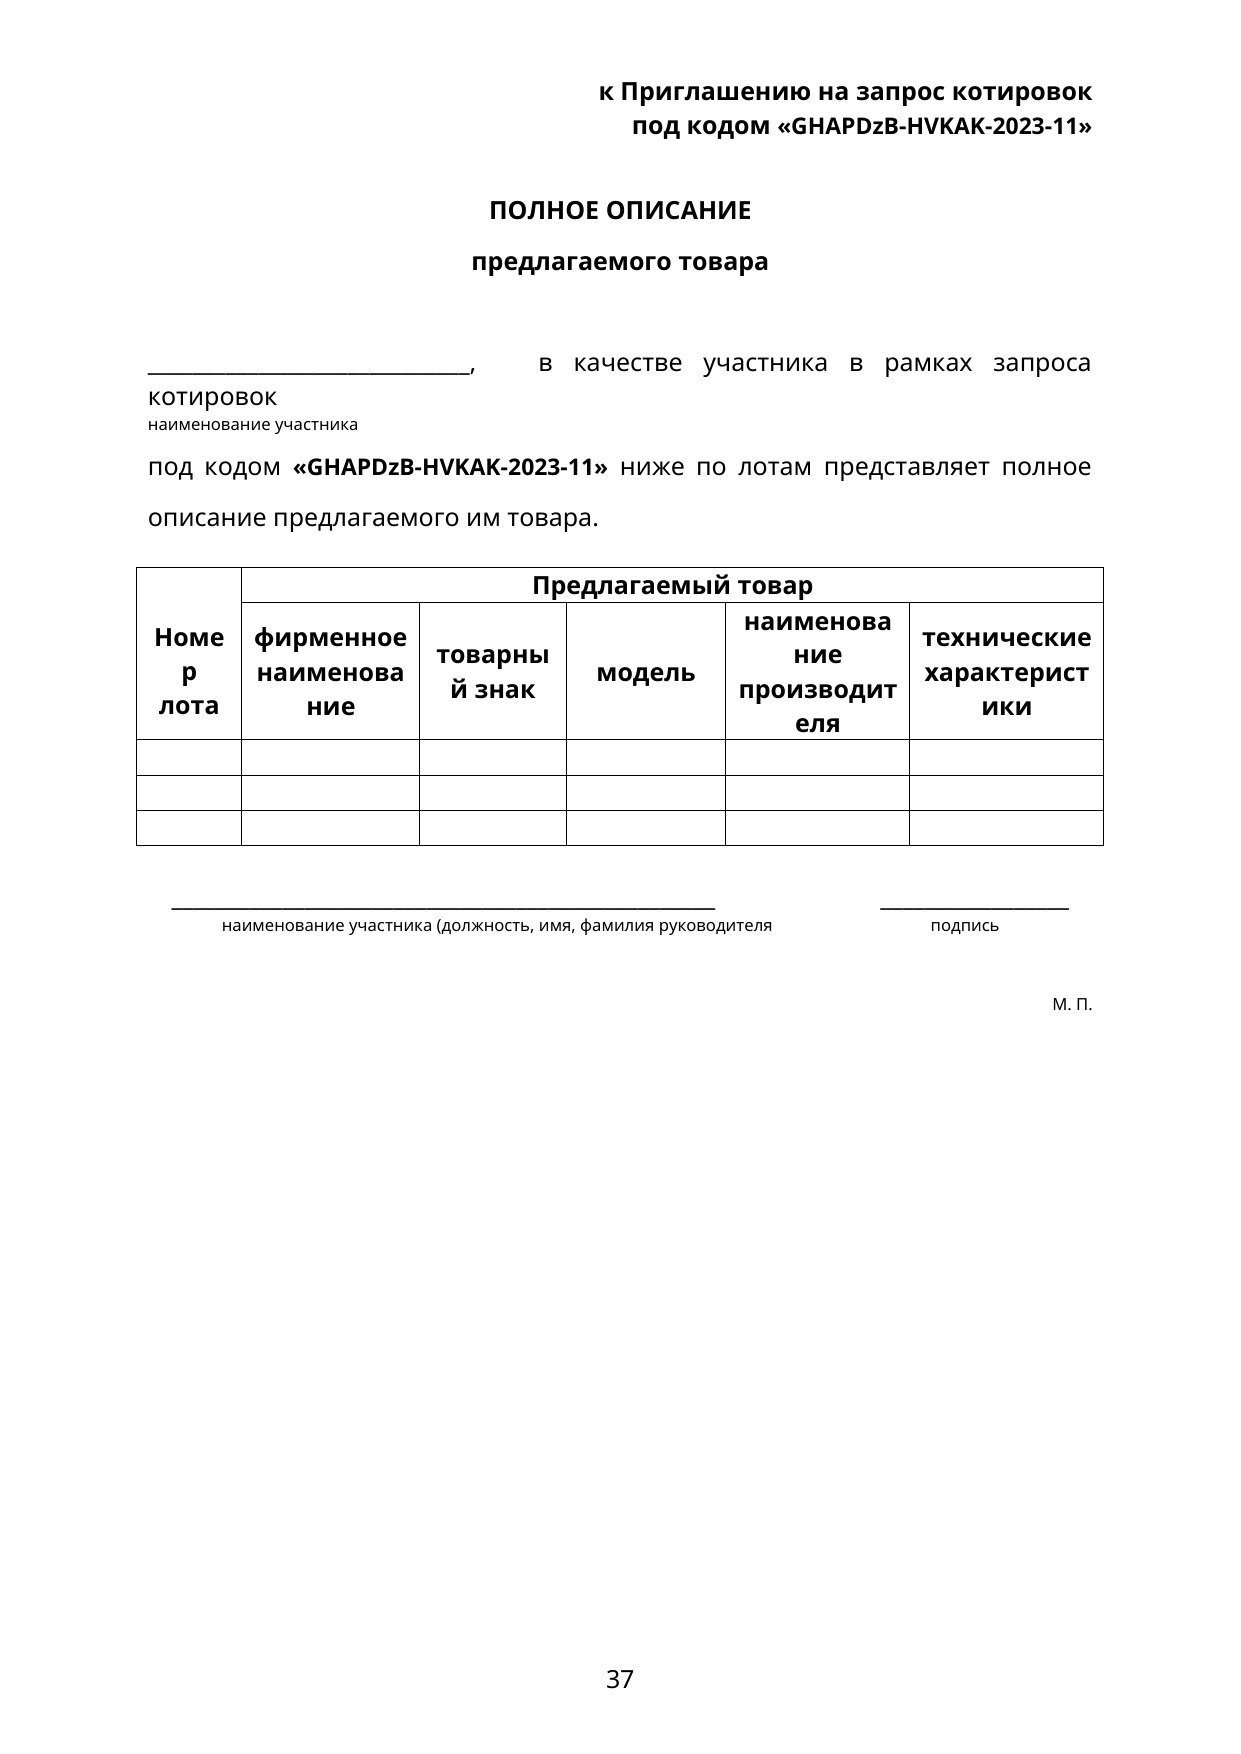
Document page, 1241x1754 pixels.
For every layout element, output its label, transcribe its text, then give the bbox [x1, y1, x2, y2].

subtitle ПОЛНОЕ ОПИСАНИЕ [207, 193, 1034, 227]
table_cell фирменное наименование [242, 603, 419, 739]
table_cell [567, 811, 725, 845]
table_cell [137, 811, 241, 845]
table_cell [726, 811, 909, 845]
table_cell технические характеристики [910, 603, 1103, 739]
table_cell модель [567, 603, 725, 739]
table_cell [910, 811, 1103, 845]
table_cell [910, 740, 1103, 774]
subtitle предлагаемого товара [207, 243, 1034, 277]
text наименование участника (должность, имя, фамилия руководителя подпись [222, 914, 1092, 937]
table_cell [567, 776, 725, 809]
table_cell [137, 776, 241, 809]
table_cell [726, 776, 909, 809]
table_cell [567, 740, 725, 774]
table_cell [137, 740, 241, 774]
table_cell [242, 811, 419, 845]
table_cell [726, 740, 909, 774]
table_header Предлагаемый товар [242, 568, 1103, 602]
table_cell [242, 776, 419, 809]
table_cell [910, 776, 1103, 809]
table_cell [420, 811, 566, 845]
table_cell [242, 740, 419, 774]
text наименование участника [148, 413, 1092, 436]
table_cell [420, 776, 566, 809]
table_cell товарный знак [420, 603, 566, 739]
text _________________________________________________ _________________ [148, 880, 1092, 914]
text к Приглашению на запрос котировок под кодом «GHAPDzB-HVKAK-2023-11» [148, 74, 1092, 142]
text М. П. [148, 993, 1092, 1015]
table_cell наименование производителя [726, 603, 909, 739]
table_header Номер лота [137, 568, 241, 739]
text _____________________________, в качестве участника в рамках запроса котировок [148, 345, 1092, 413]
table_cell [420, 740, 566, 774]
text под кодом «GHAPDzB-HVKAK-2023-11» ниже по лотам представляет полное описание предлагаемого им товара. [148, 448, 1092, 533]
